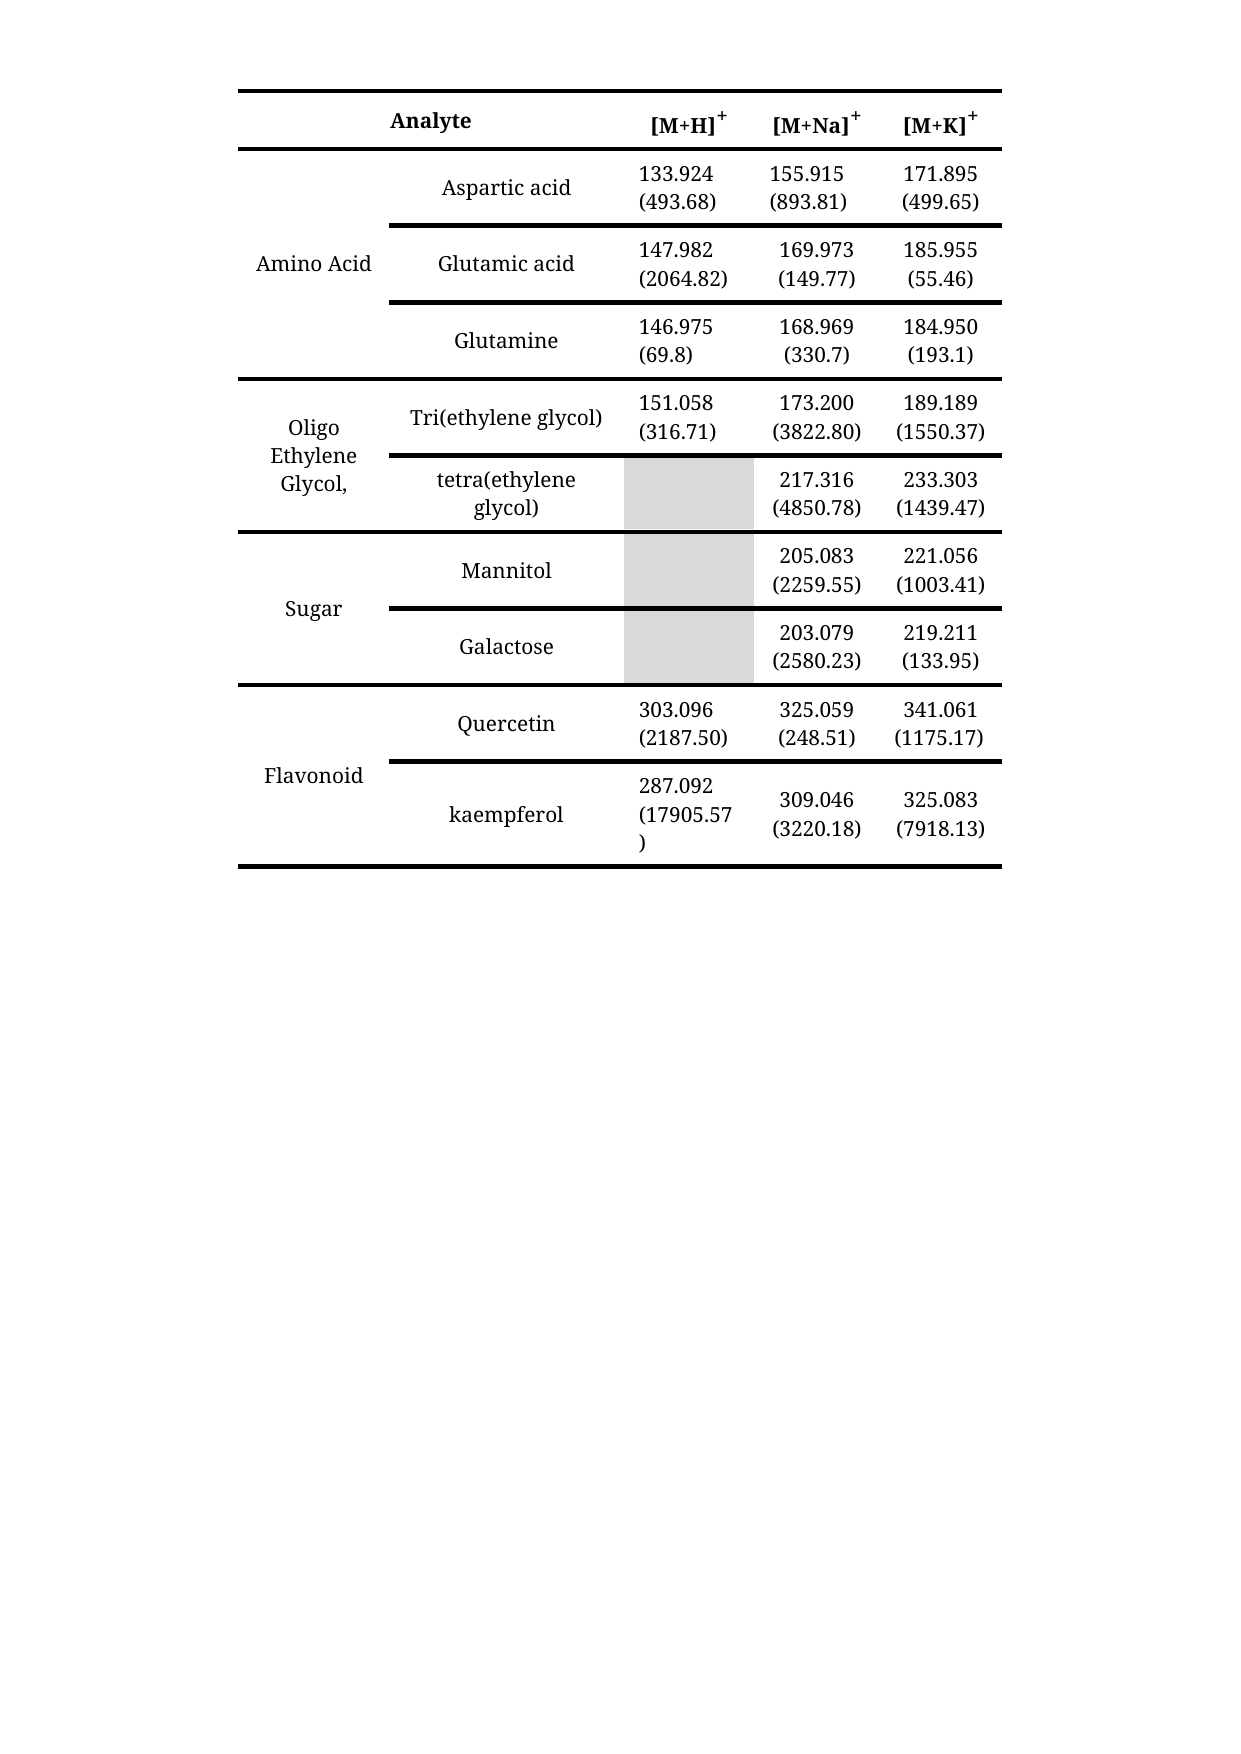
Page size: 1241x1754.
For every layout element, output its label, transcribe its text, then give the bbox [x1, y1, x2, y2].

table_cell 219.211 (133.95) [879, 611, 1002, 683]
table_cell 151.058 (316.71) [624, 381, 754, 453]
table_cell 169.973 (149.77) [754, 228, 879, 300]
table_cell 325.083 (7918.13) [879, 764, 1002, 864]
table_cell Glutamine [389, 305, 623, 376]
table_cell 303.096 (2187.50) [624, 687, 754, 759]
table_cell tetra(ethylene glycol) [389, 458, 623, 529]
table_cell Aspartic acid [389, 151, 623, 223]
table_cell 155.915 (893.81) [754, 151, 879, 223]
table_cell 173.200 (3822.80) [754, 381, 879, 453]
table_cell 171.895 (499.65) [879, 151, 1002, 223]
table_cell Oligo Ethylene Glycol, [238, 381, 389, 529]
table_cell 189.189 (1550.37) [879, 381, 1002, 453]
table_cell 341.061 (1175.17) [879, 687, 1002, 759]
table_header [M+H]+ [624, 93, 754, 147]
table_header [M+Na]+ [754, 93, 879, 147]
table_cell 147.982 (2064.82) [624, 228, 754, 300]
table_cell 325.059 (248.51) [754, 687, 879, 759]
table_cell Quercetin [389, 687, 623, 759]
table_cell 146.975 (69.8) [624, 305, 754, 376]
table_cell 221.056 (1003.41) [879, 534, 1002, 606]
table_cell [624, 458, 754, 529]
table_cell [624, 534, 754, 606]
table_cell kaempferol [389, 764, 623, 864]
table_cell 309.046 (3220.18) [754, 764, 879, 864]
table_cell Glutamic acid [389, 228, 623, 300]
table_header [M+K]+ [879, 93, 1002, 147]
table_cell 185.955 (55.46) [879, 228, 1002, 300]
table_header Analyte [238, 93, 623, 147]
table_cell Sugar [238, 534, 389, 683]
table_cell 184.950 (193.1) [879, 305, 1002, 376]
table_cell Amino Acid [238, 151, 389, 376]
table_cell 205.083 (2259.55) [754, 534, 879, 606]
table_cell Mannitol [389, 534, 623, 606]
table_cell 233.303 (1439.47) [879, 458, 1002, 529]
table_cell 168.969 (330.7) [754, 305, 879, 376]
table_cell Flavonoid [238, 687, 389, 864]
table_cell Tri(ethylene glycol) [389, 381, 623, 453]
table_cell 203.079 (2580.23) [754, 611, 879, 683]
table_cell 217.316 (4850.78) [754, 458, 879, 529]
table_cell Galactose [389, 611, 623, 683]
table_cell 287.092 (17905.57) [624, 764, 754, 864]
table_cell [624, 611, 754, 683]
table_cell 133.924 (493.68) [624, 151, 754, 223]
